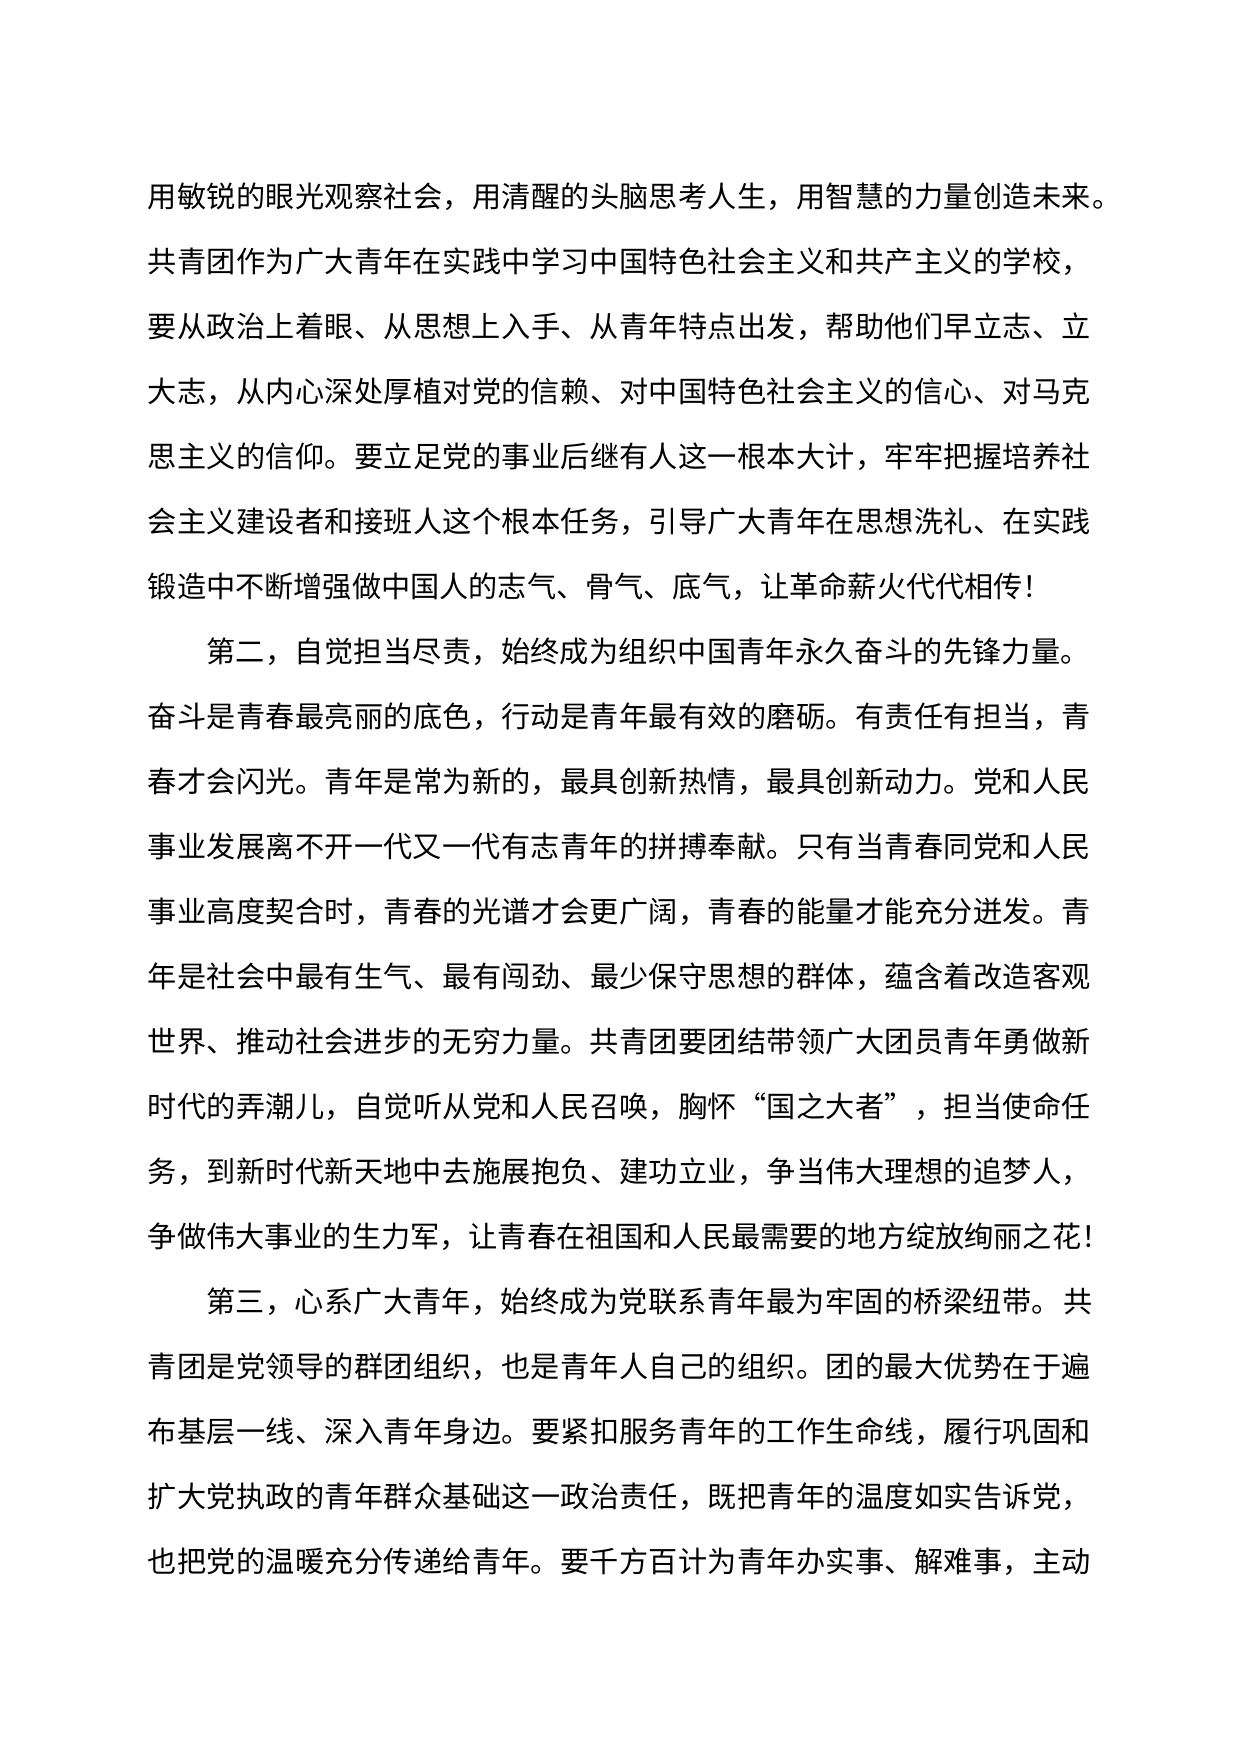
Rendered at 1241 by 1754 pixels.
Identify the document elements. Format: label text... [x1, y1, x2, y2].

text 第二，自觉担当尽责，始终成为组织中国青年永久奋斗的先锋力量。奋斗是青春最亮丽的底色，行动是青年最有效的磨砺。有责任有担当，青春才会闪光。青年是常为新的，最具创新热情，最具创新动力。党和人民事业发展离不开一代又一代有志青年的拼搏奉献。只有当青春同党和人民事业高度契合时，青春的光谱才会更广阔，青春的能量才能充分迸发。青年是社会中最有生气、最有闯劲、最少保守思想的群体，蕴含着改造客观世界、推动社会进步的无穷力量。共青团要团结带领广大团员青年勇做新时代的弄潮儿，自觉听从党和人民召唤，胸怀“国之大者”，担当使命任务，到新时代新天地中去施展抱负、建功立业，争当伟大理想的追梦人，争做伟大事业的生力军，让青春在祖国和人民最需要的地方绽放绚丽之花！ [148, 617, 1092, 1267]
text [148, 1267, 1092, 1592]
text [148, 162, 1092, 617]
